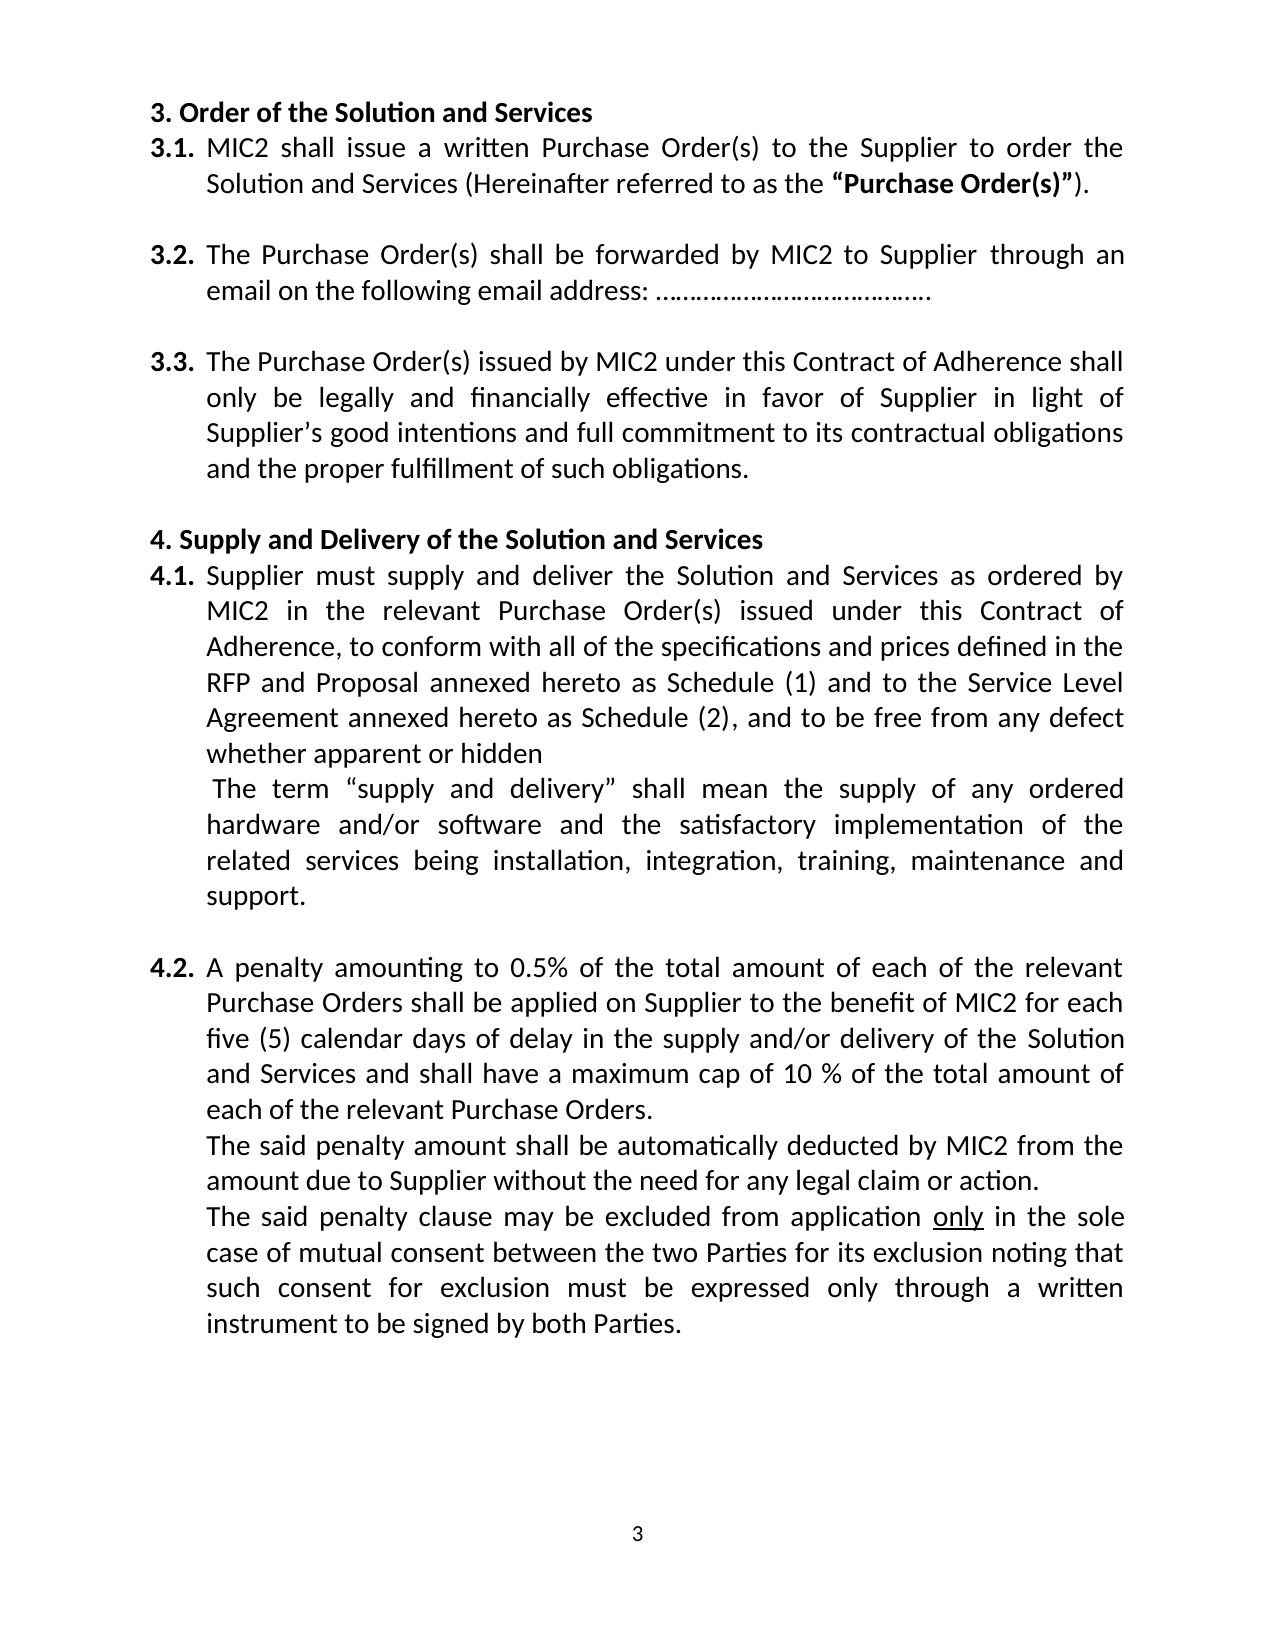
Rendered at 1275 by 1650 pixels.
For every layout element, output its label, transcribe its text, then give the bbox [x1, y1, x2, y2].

text 4. Supply and Delivery of the Solution and Services [150, 521, 1125, 557]
text 4.2. A penalty amounting to 0.5% of the total amount of each of the relevant Purchase Orders shall be applied on Supplier to the benefit of MIC2 for each five (5) calendar days of delay in the supply and/or delivery of the Solution and Services and shall have a maximum cap of 10 % of the total amount of each of the relevant Purchase Orders. [150, 949, 1125, 1127]
text 3.2. The Purchase Order(s) shall be forwarded by MIC2 to Supplier through an email on the following email address: ………………………………….. [150, 236, 1125, 307]
text The term “supply and delivery” shall mean the supply of any ordered hardware and/or software and the satisfactory implementation of the related services being installation, integration, training, maintenance and support. [197, 771, 1125, 913]
text 3.1. MIC2 shall issue a written Purchase Order(s) to the Supplier to order the Solution and Services (Hereinafter referred to as the “Purchase Order(s)”). [150, 129, 1125, 201]
text 3. Order of the Solution and Services [150, 94, 1125, 129]
text The said penalty clause may be excluded from application only in the sole case of mutual consent between the two Parties for its exclusion noting that such consent for exclusion must be expressed only through a written instrument to be signed by both Parties. [206, 1198, 1125, 1341]
text 4.1. Supplier must supply and deliver the Solution and Services as ordered by MIC2 in the relevant Purchase Order(s) issued under this Contract of Adherence, to conform with all of the specifications and prices defined in the RFP and Proposal annexed hereto as Schedule (1) and to the Service Level Agreement annexed hereto as Schedule (2), and to be free from any defect whether apparent or hidden [150, 557, 1125, 771]
text 3.3. The Purchase Order(s) issued by MIC2 under this Contract of Adherence shall only be legally and financially effective in favor of Supplier in light of Supplier’s good intentions and full commitment to its contractual obligations and the proper fulfillment of such obligations. [150, 343, 1125, 486]
text The said penalty amount shall be automatically deducted by MIC2 from the amount due to Supplier without the need for any legal claim or action. [206, 1127, 1125, 1198]
